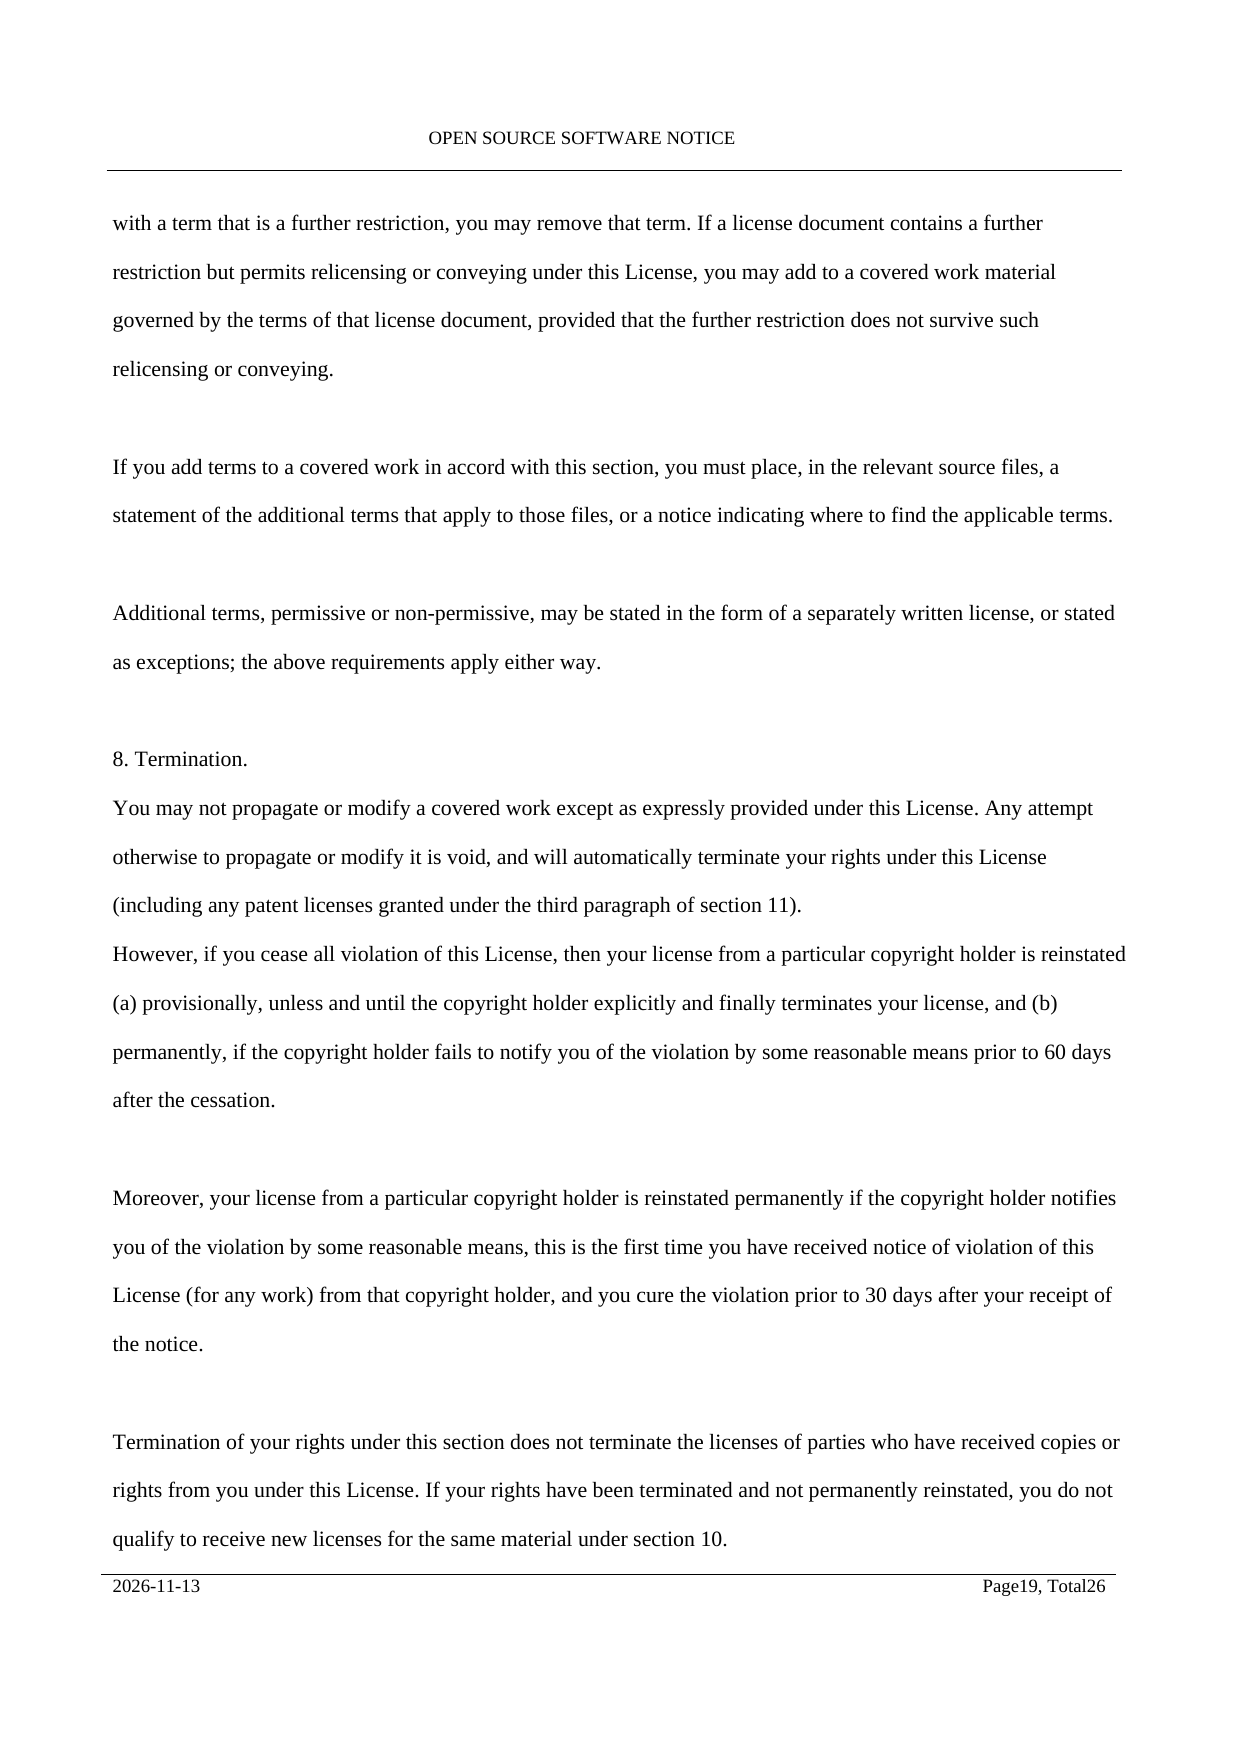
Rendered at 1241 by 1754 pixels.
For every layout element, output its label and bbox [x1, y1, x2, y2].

text [112, 206, 1128, 1555]
